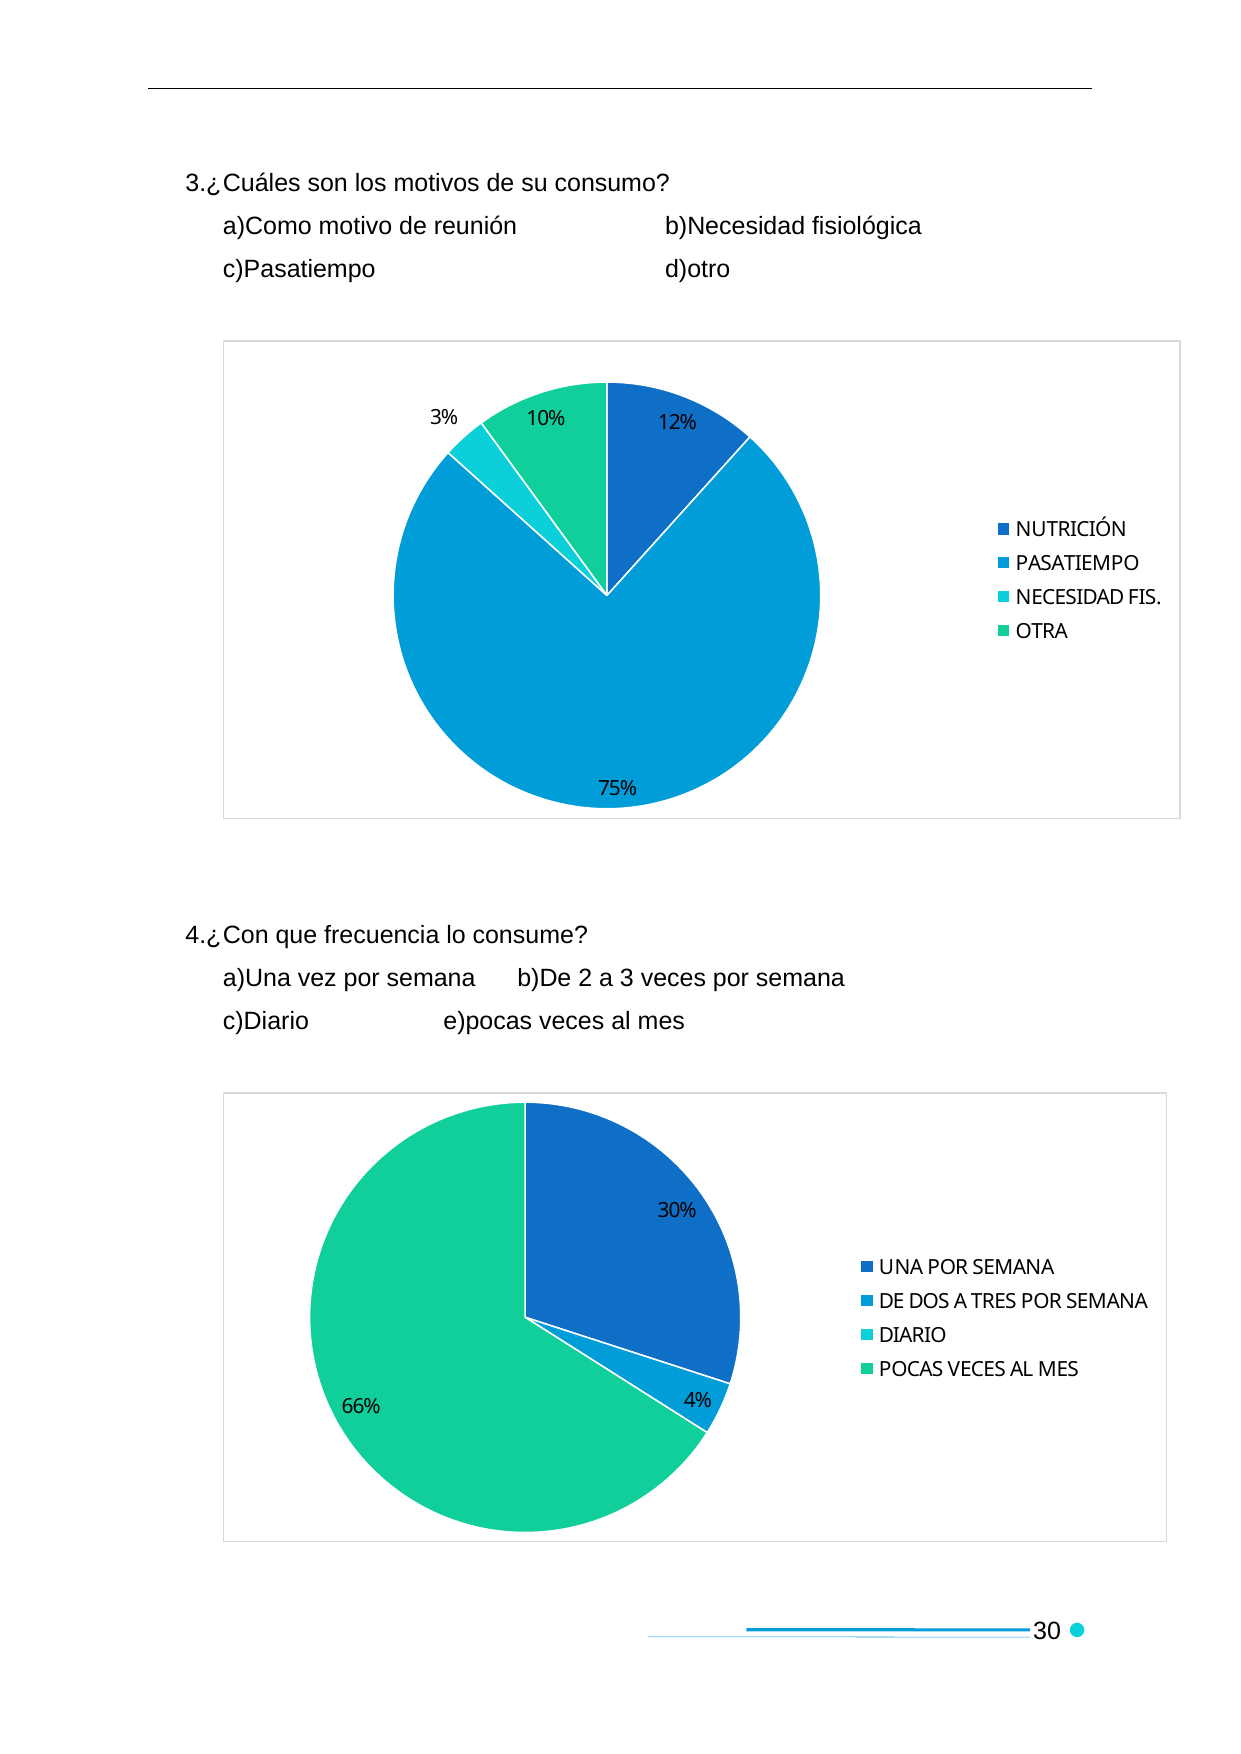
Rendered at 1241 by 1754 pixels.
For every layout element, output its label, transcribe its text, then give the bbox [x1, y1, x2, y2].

text a)Una vez por semana b)De 2 a 3 veces por semana [223, 963, 1092, 992]
text a)Como motivo de reunión b)Necesidad fisiológica [223, 211, 1092, 240]
text c)Pasatiempo d)otro [223, 254, 1092, 283]
list Con que frecuencia lo consume? [185, 920, 1092, 949]
text c)Diario e)pocas veces al mes [223, 1006, 1092, 1035]
list Cuáles son los motivos de su consumo? [185, 168, 1092, 197]
